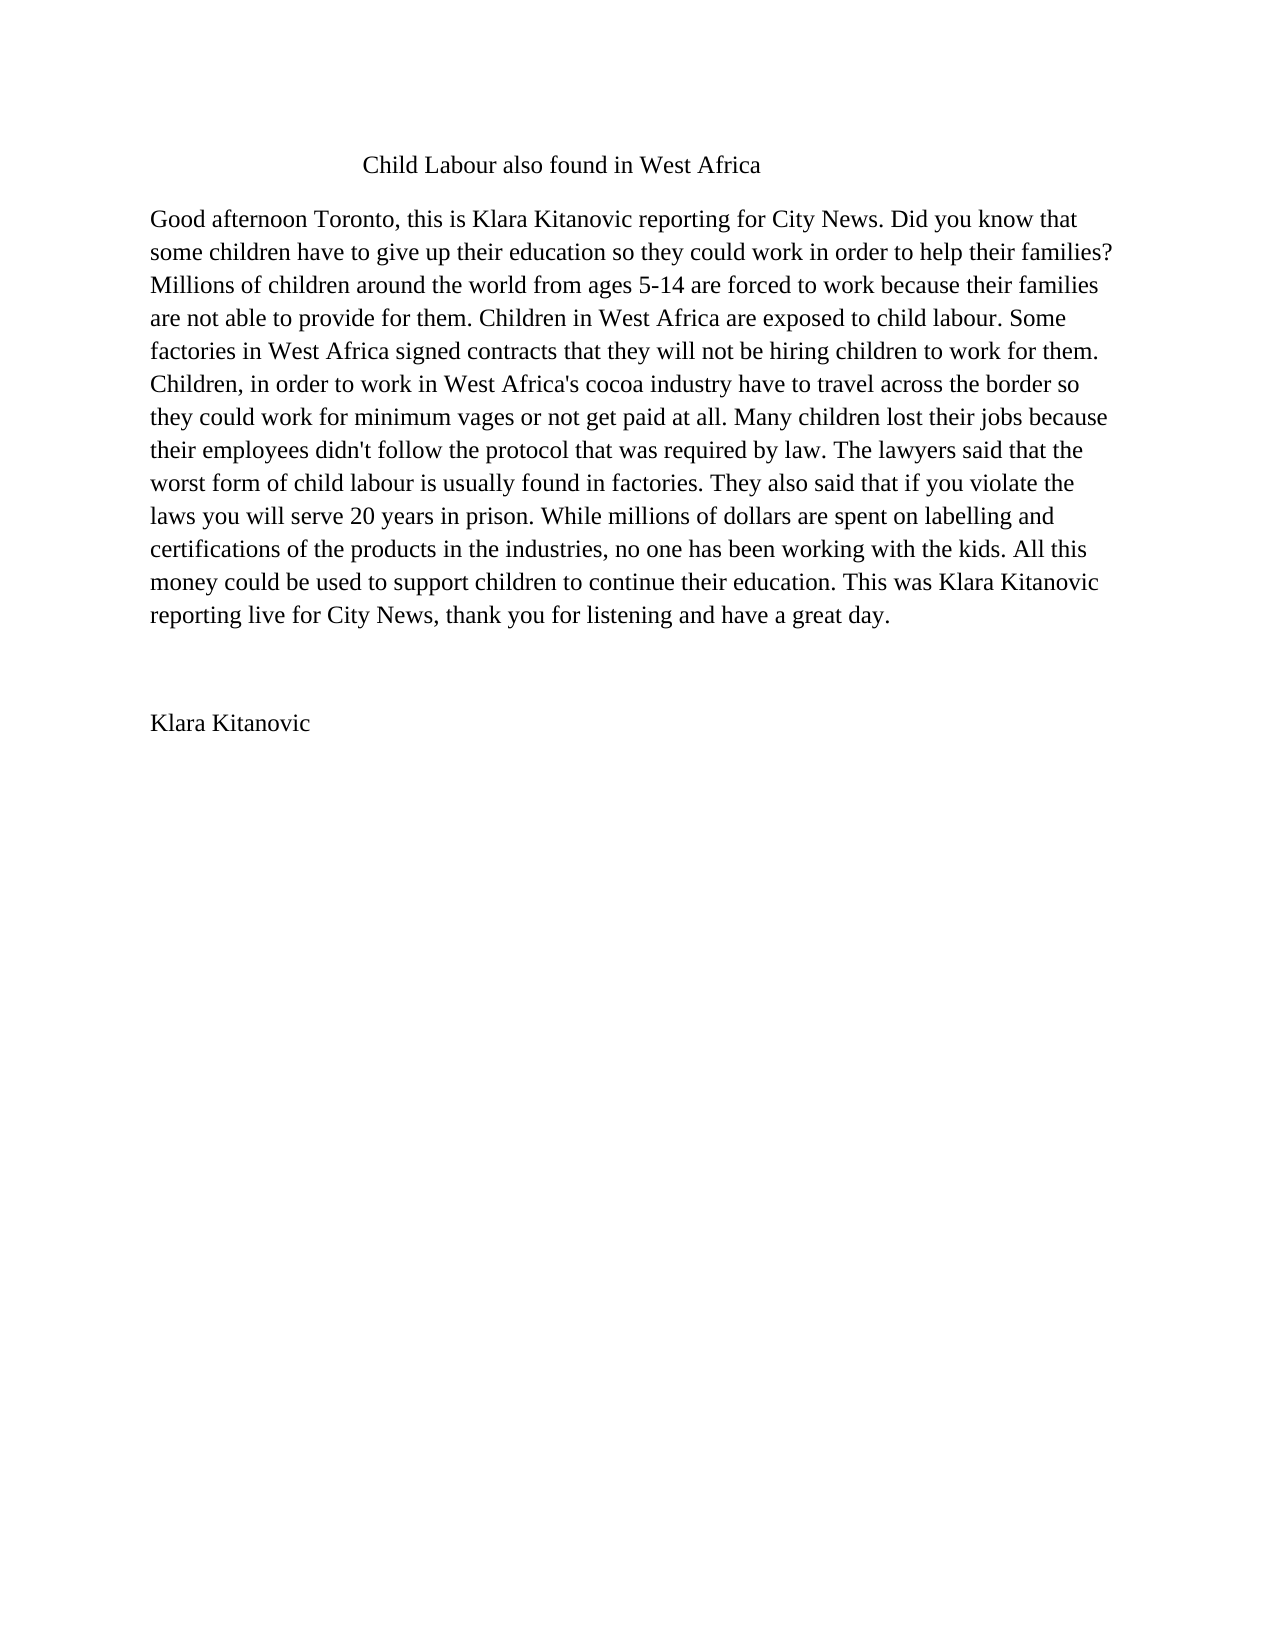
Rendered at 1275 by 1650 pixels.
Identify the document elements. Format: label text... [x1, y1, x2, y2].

text Klara Kitanovic [150, 708, 1125, 737]
text Child Labour also found in West Africa [150, 150, 1125, 179]
text Good afternoon Toronto, this is Klara Kitanovic reporting for City News. Did you know that some children have to give up their education so they could work in order to help their families? Millions of children around the world from ages 5-14 are forced to work because their families are not able to provide for them. Children in West Africa are exposed to child labour. Some factories in West Africa signed contracts that they will not be hiring children to work for them. Children, in order to work in West Africa's cocoa industry have to travel across the border so they could work for minimum vages or not get paid at all. Many children lost their jobs because their employees didn't follow the protocol that was required by law. The lawyers said that the worst form of child labour is usually found in factories. They also said that if you violate the laws you will serve 20 years in prison. While millions of dollars are spent on labelling and certifications of the products in the industries, no one has been working with the kids. All this money could be used to support children to continue their education. This was Klara Kitanovic reporting live for City News, thank you for listening and have a great day. [150, 204, 1125, 629]
